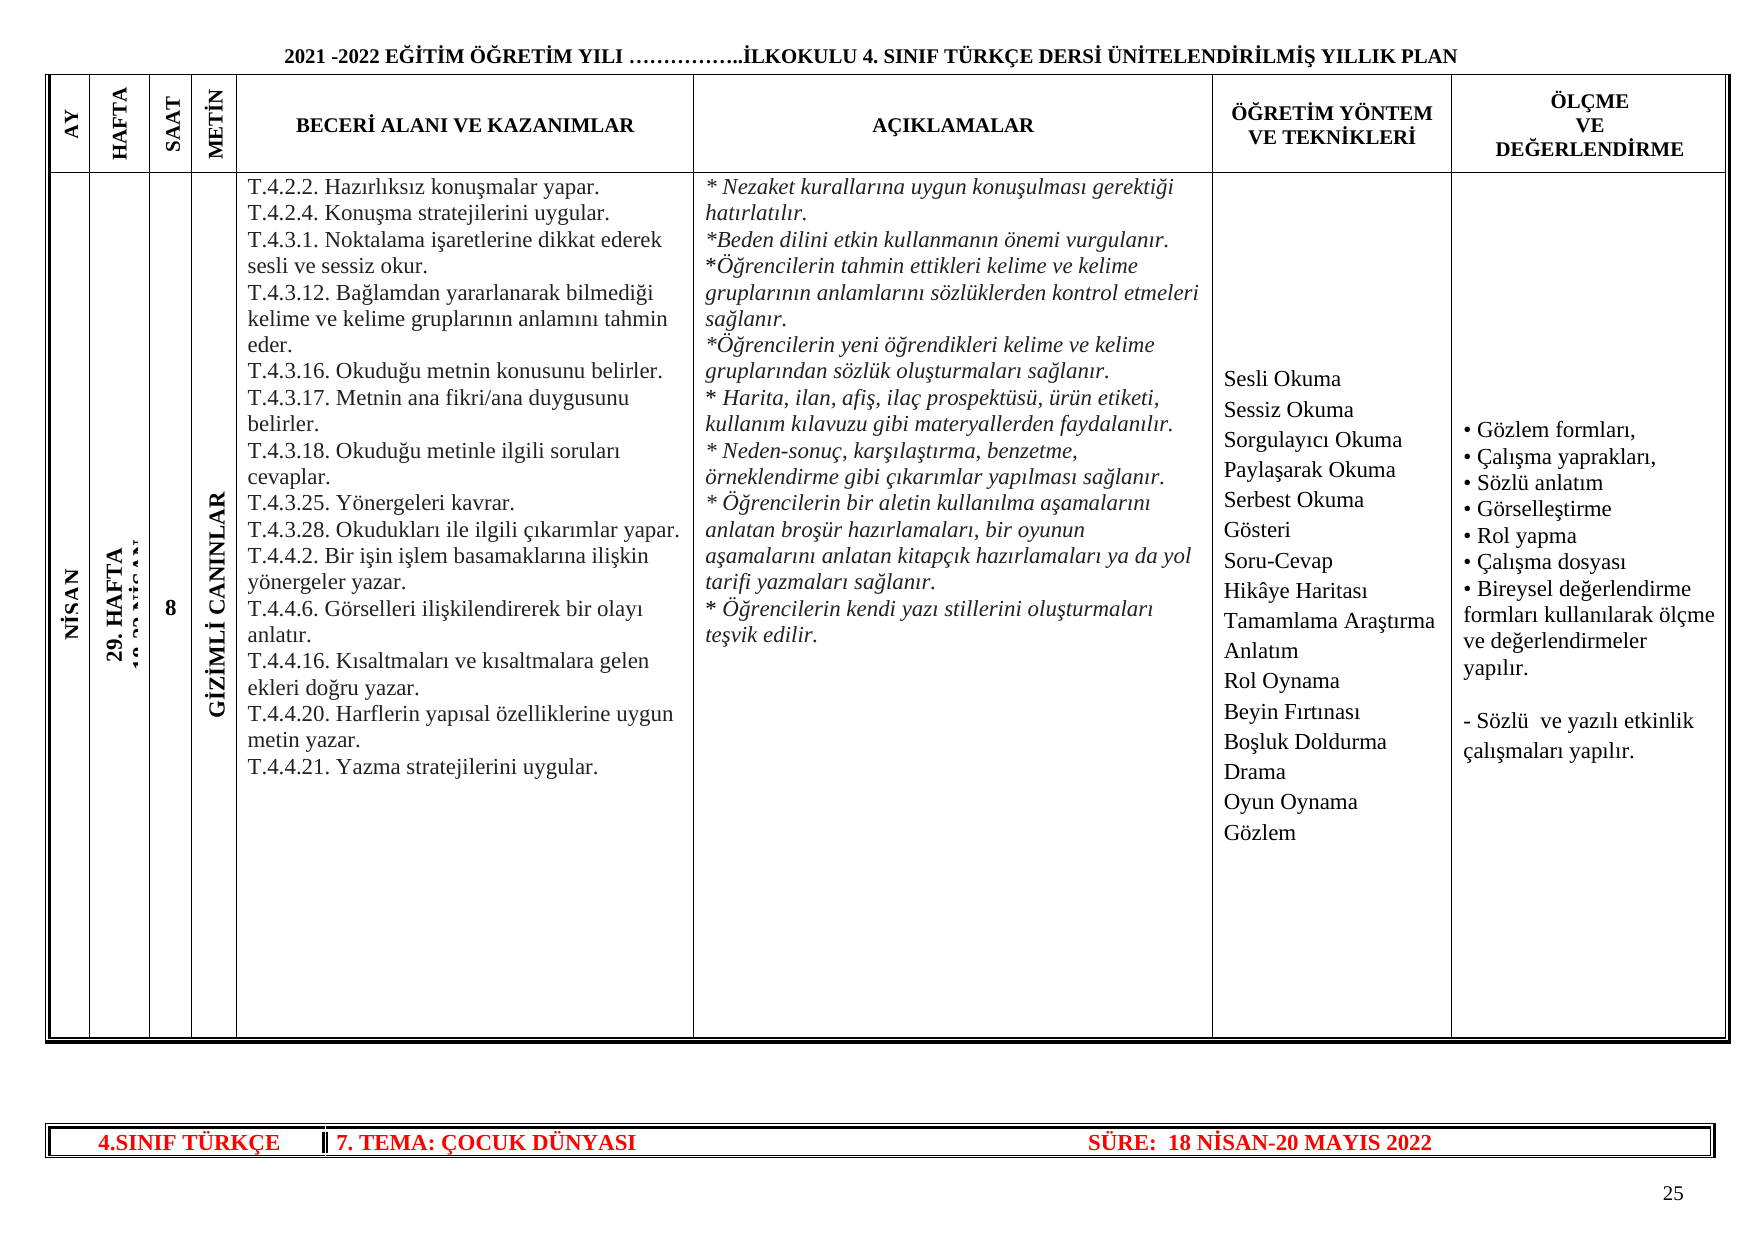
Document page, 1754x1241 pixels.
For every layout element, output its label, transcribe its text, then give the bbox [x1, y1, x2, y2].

table_cell * Nezaket kurallarına uygun konuşulması gerektiği hatırlatılır. *Beden dilini etkin kullanmanın önemi vurgulanır. *Öğrencilerin tahmin ettikleri kelime ve kelime gruplarının anlamlarını sözlüklerden kontrol etmeleri sağlanır. *Öğrencilerin yeni öğrendikleri kelime ve kelime gruplarından sözlük oluşturmaları sağlanır. * Harita, ilan, afiş, ilaç prospektüsü, ürün etiketi, kullanım kılavuzu gibi materyallerden faydalanılır. * Neden-sonuç, karşılaştırma, benzetme, örneklendirme gibi çıkarımlar yapılması sağlanır. * Öğrencilerin bir aletin kullanılma aşamalarını anlatan broşür hazırlamaları, bir oyunun aşamalarını anlatan kitapçık hazırlamaları ya da yol tarifi yazmaları sağlanır. * Öğrencilerin kendi yazı stillerini oluşturmaları teşvik edilir. [694, 173, 1212, 1037]
table_cell 29. HAFTA 18-22 NİSAN [90, 173, 149, 1037]
table_cell GİZİMLİ CANINLAR [192, 173, 236, 1037]
table_cell METİN [192, 75, 236, 172]
table_header 7. TEMA: ÇOCUK DÜNYASI SÜRE: 18 NİSAN-20 MAYIS 2022 [325, 1124, 1713, 1155]
table_cell 8 [150, 173, 191, 1037]
table_cell T.4.2.2. Hazırlıksız konuşmalar yapar. T.4.2.4. Konuşma stratejilerini uygular. T.4.3.1. Noktalama işaretlerine dikkat ederek sesli ve sessiz okur. T.4.3.12. Bağlamdan yararlanarak bilmediği kelime ve kelime gruplarının anlamını tahmin eder. T.4.3.16. Okuduğu metnin konusunu belirler. T.4.3.17. Metnin ana fikri/ana duygusunu belirler. T.4.3.18. Okuduğu metinle ilgili soruları cevaplar. T.4.3.25. Yönergeleri kavrar. T.4.3.28. Okudukları ile ilgili çıkarımlar yapar. T.4.4.2. Bir işin işlem basamaklarına ilişkin yönergeler yazar. T.4.4.6. Görselleri ilişkilendirerek bir olayı anlatır. T.4.4.16. Kısaltmaları ve kısaltmalara gelen ekleri doğru yazar. T.4.4.20. Harflerin yapısal özelliklerine uygun metin yazar. T.4.4.21. Yazma stratejilerini uygular. [237, 173, 693, 1037]
table_cell HAFTA [90, 75, 149, 172]
table_cell BECERİ ALANI VE KAZANIMLAR [237, 75, 693, 172]
table_cell AÇIKLAMALAR [694, 75, 1212, 172]
table_cell NİSAN [51, 173, 89, 1037]
table_cell ÖLÇME VE DEĞERLENDİRME [1452, 75, 1725, 172]
table_header 4.SINIF TÜRKÇE [51, 1129, 325, 1155]
table_cell AY [51, 75, 89, 172]
table_cell ÖĞRETİM YÖNTEM VE TEKNİKLERİ [1213, 75, 1451, 172]
table_cell SAAT [150, 75, 191, 172]
